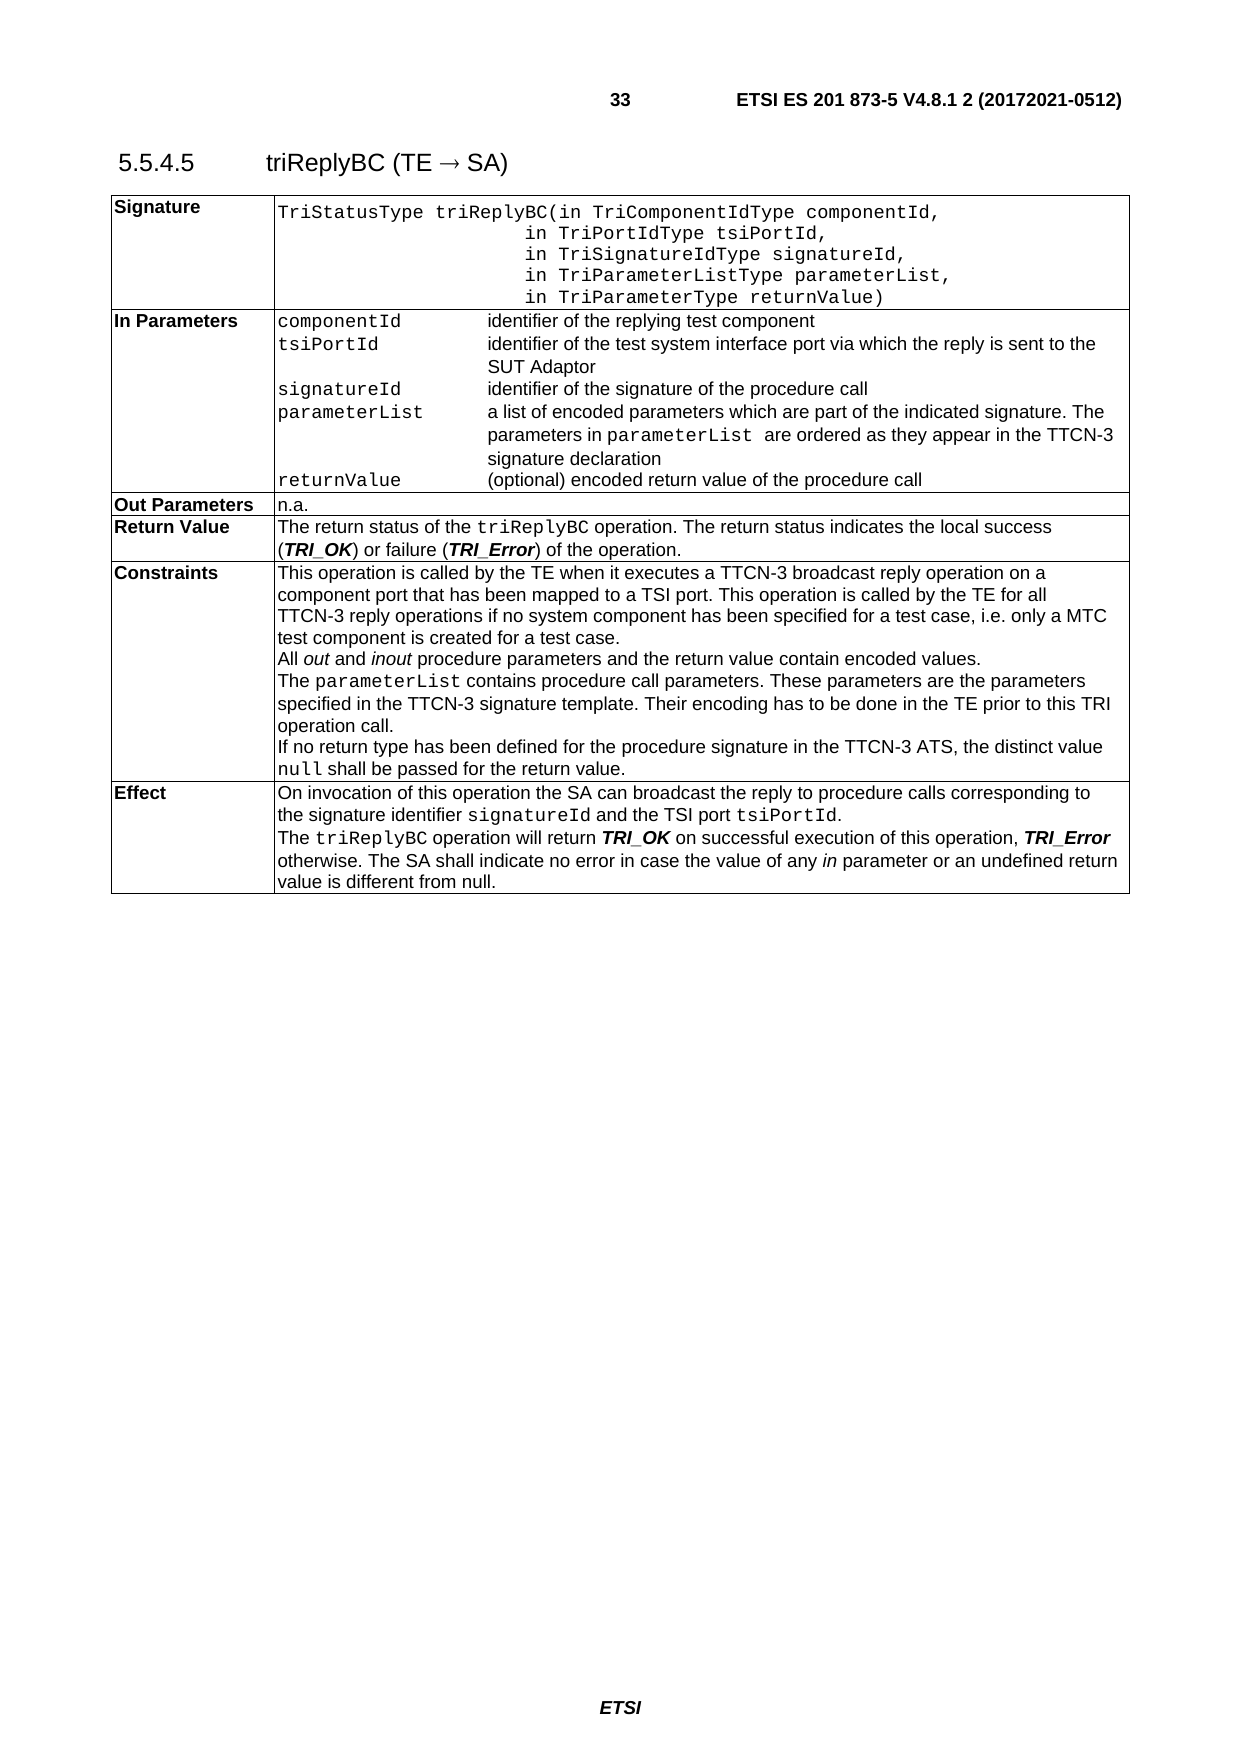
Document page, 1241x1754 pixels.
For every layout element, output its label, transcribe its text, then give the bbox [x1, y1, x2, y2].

table_cell Return Value [112, 516, 274, 561]
table_cell In Parameters [112, 310, 274, 492]
table_header TriStatusType triReplyBC(in TriComponentIdType componentId, in TriPortIdType tsiPortId, in TriSignatureIdType signatureId, in TriParameterListType parameterList, in TriParameterType returnValue) [275, 196, 1129, 309]
table_cell On invocation of this operation the SA can broadcast the reply to procedure calls corresponding to the signature identifier signatureId and the TSI port tsiPortId. The triReplyBC operation will return TRI_OK on successful execution of this operation, TRI_Error otherwise. The SA shall indicate no error in case the value of any in parameter or an undefined return value is different from null. [275, 782, 1129, 893]
table_cell Effect [112, 782, 274, 893]
table_cell n.a. [275, 493, 1129, 515]
table_cell componentId identifier of the replying test component tsiPortId identifier of the test system interface port via which the reply is sent to the SUT Adaptor signatureId identifier of the signature of the procedure call parameterList a list of encoded parameters which are part of the indicated signature. The parameters in parameterList are ordered as they appear in the TTCN-3 signature declaration returnValue (optional) encoded return value of the procedure call [275, 310, 1129, 492]
subtitle 5.5.4.5 triReplyBC (TE SA) [118, 148, 1122, 176]
table_cell This operation is called by the TE when it executes a TTCN-3 broadcast reply operation on a component port that has been mapped to a TSI port. This operation is called by the TE for all TTCN-3 reply operations if no system component has been specified for a test case, i.e. only a MTC test component is created for a test case. All out and inout procedure parameters and the return value contain encoded values. The parameterList contains procedure call parameters. These parameters are the parameters specified in the TTCN-3 signature template. Their encoding has to be done in the TE prior to this TRI operation call. If no return type has been defined for the procedure signature in the TTCN-3 ATS, the distinct value null shall be passed for the return value. [275, 562, 1129, 781]
table_header Signature [112, 196, 274, 309]
table_cell Constraints [112, 562, 274, 781]
table_cell Out Parameters [112, 493, 274, 515]
table_cell The return status of the triReplyBC operation. The return status indicates the local success (TRI_OK) or failure (TRI_Error) of the operation. [275, 516, 1129, 561]
